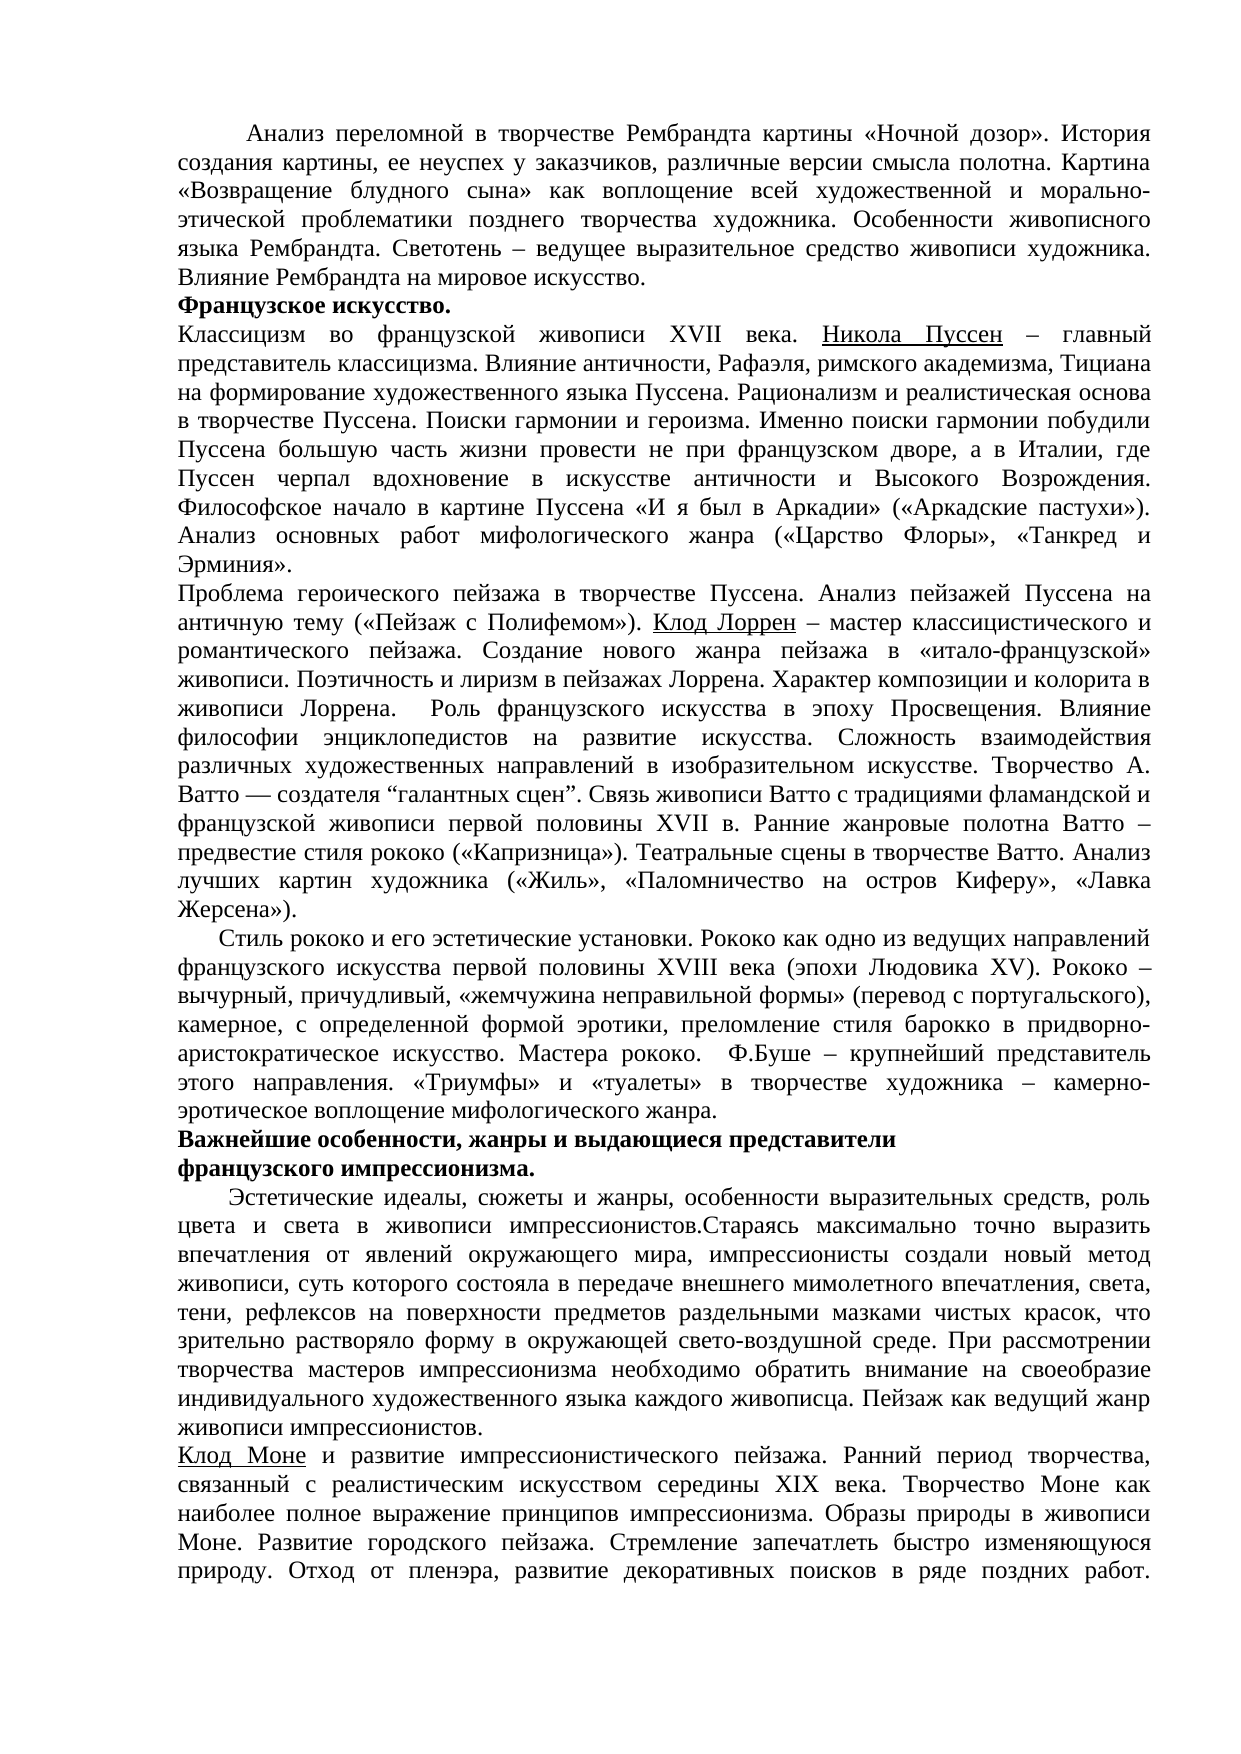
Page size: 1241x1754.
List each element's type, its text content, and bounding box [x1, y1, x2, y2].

text Французское искусство. [177, 291, 1152, 319]
text Стиль рококо и его эстетические установки. Рококо как одно из ведущих направлений французского искусства первой половины XVIII века (эпохи Людовика XV). Рококо – вычурный, причудливый, «жемчужина неправильной формы» (перевод с португальского), камерное, с определенной формой эротики, преломление стиля барокко в придворно-аристократическое искусство. Мастера рококо. Ф.Буше – крупнейший представитель этого направления. «Триумфы» и «туалеты» в творчестве художника – камерно-эротическое воплощение мифологического жанра. [177, 923, 1152, 1124]
text Эстетические идеалы, сюжеты и жанры, особенности выразительных средств, роль цвета и света в живописи импрессионистов.Стараясь максимально точно выразить впечатления от явлений окружающего мира, импрессионисты создали новый метод живописи, суть которого состояла в передаче внешнего мимолетного впечатления, света, тени, рефлексов на поверхности предметов раздельными мазками чистых красок, что зрительно растворяло форму в окружающей свето-воздушной среде. При рассмотрении творчества мастеров импрессионизма необходимо обратить внимание на своеобразие индивидуального художественного языка каждого живописца. Пейзаж как ведущий жанр живописи импрессионистов. [177, 1182, 1152, 1441]
text Классицизм во французской живописи XVII века. Никола Пуссен – главный представитель классицизма. Влияние античности, Рафаэля, римского академизма, Тициана на формирование художественного языка Пуссена. Рационализм и реалистическая основа в творчестве Пуссена. Поиски гармонии и героизма. Именно поиски гармонии побудили Пуссена большую часть жизни провести не при французском дворе, а в Италии, где Пуссен черпал вдохновение в искусстве античности и Высокого Возрождения. Философское начало в картине Пуссена «И я был в Аркадии» («Аркадские пастухи»). Анализ основных работ мифологического жанра («Царство Флоры», «Танкред и Эрминия». [177, 319, 1152, 578]
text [177, 1441, 1152, 1584]
text Проблема героического пейзажа в творчестве Пуссена. Анализ пейзажей Пуссена на античную тему («Пейзаж с Полифемом»). Клод Лоррен – мастер классицистического и романтического пейзажа. Создание нового жанра пейзажа в «итало-французской» живописи. Поэтичность и лиризм в пейзажах Лоррена. Характер композиции и колорита в живописи Лоррена. Роль французского искусства в эпоху Просвещения. Влияние философии энциклопедистов на развитие искусства. Сложность взаимодействия различных художественных направлений в изобразительном искусстве. Творчество А. Ватто — создателя “галантных сцен”. Связь живописи Ватто с традициями фламандской и французской живописи первой половины XVII в. Ранние жанровые полотна Ватто – предвестие стиля рококо («Капризница»). Театральные сцены в творчестве Ватто. Анализ лучших картин художника («Жиль», «Паломничество на остров Киферу», «Лавка Жерсена»). [177, 578, 1152, 923]
text Анализ переломной в творчестве Рембрандта картины «Ночной дозор». История создания картины, ее неуспех у заказчиков, различные версии смысла полотна. Картина «Возвращение блудного сына» как воплощение всей художественной и морально-этической проблематики позднего творчества художника. Особенности живописного языка Рембрандта. Светотень – ведущее выразительное средство живописи художника. Влияние Рембрандта на мировое искусство. [177, 118, 1152, 291]
text французского импрессионизма. [177, 1153, 1152, 1182]
text Важнейшие особенности, жанры и выдающиеся представители [177, 1124, 1152, 1153]
